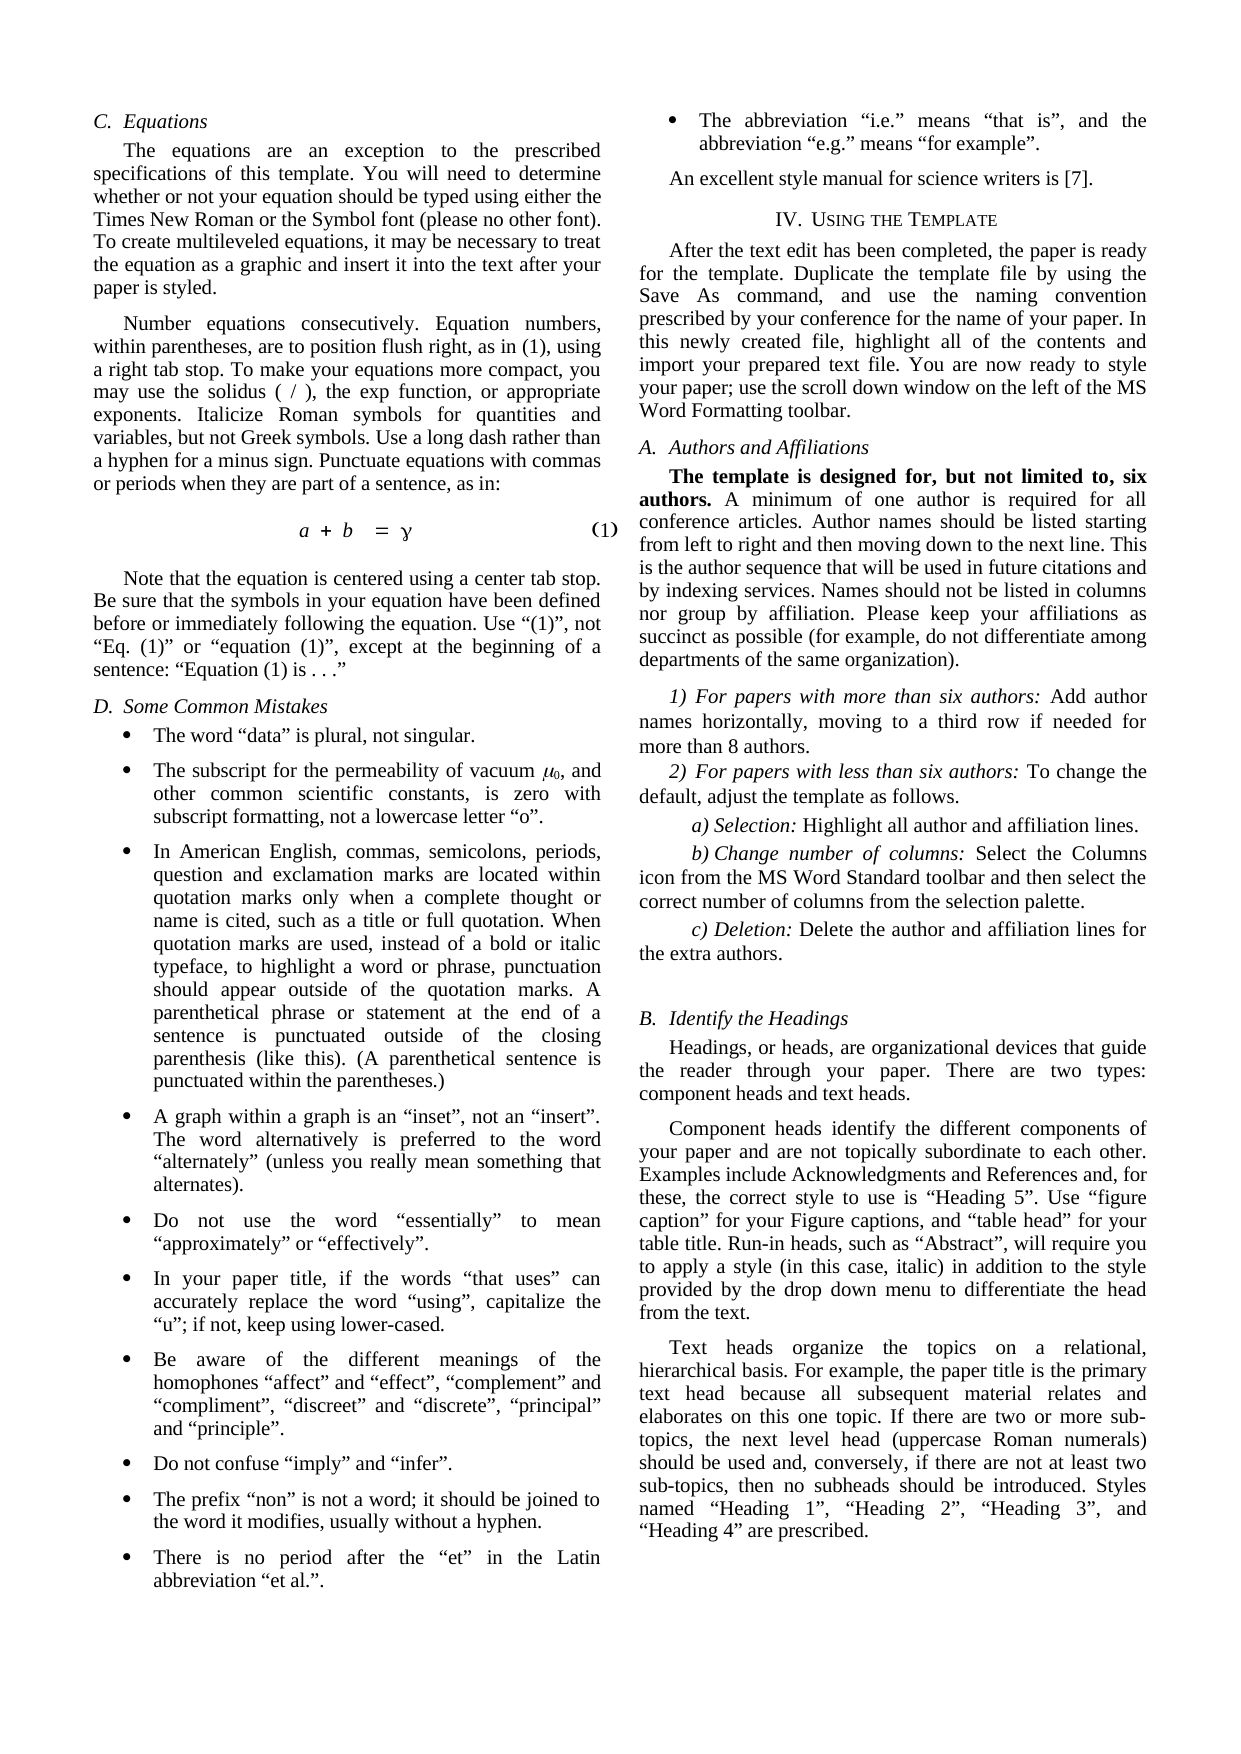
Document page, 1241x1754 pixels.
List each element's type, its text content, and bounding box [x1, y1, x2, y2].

list The abbreviation “i.e.” means “that is”, and the abbreviation “e.g.” means “for example”. [669, 109, 1147, 154]
subtitle Change number of columns: Select the Columns icon from the MS Word Standard toolbar and then select the correct number of columns from the selection palette. [639, 841, 1147, 913]
subtitle Identify the Headings [639, 1006, 1147, 1030]
text An excellent style manual for science writers is [7]. [639, 167, 1147, 190]
text Note that the equation is centered using a center tab stop. Be sure that the symbols in your equation have been defined before or immediately following the equation. Use “(1)”, not “Eq. (1)” or “equation (1)”, except at the beginning of a sentence: “Equation (1) is . . .” [93, 567, 601, 681]
text ab  [93, 520, 601, 542]
list In American English, commas, semicolons, periods, question and exclamation marks are located within quotation marks only when a complete thought or name is cited, such as a title or full quotation. When quotation marks are used, instead of a bold or italic typeface, to highlight a word or phrase, punctuation should appear outside of the quotation marks. A parenthetical phrase or statement at the end of a sentence is punctuated outside of the closing parenthesis (like this). (A parenthetical sentence is punctuated within the parentheses.) [123, 840, 601, 1092]
text Number equations consecutively. Equation numbers, within parentheses, are to position flush right, as in (1), using a right tab stop. To make your equations more compact, you may use the solidus ( / ), the exp function, or appropriate exponents. Italicize Roman symbols for quantities and variables, but not Greek symbols. Use a long dash rather than a hyphen for a minus sign. Punctuate equations with commas or periods when they are part of a sentence, as in: [93, 312, 601, 495]
subtitle For papers with less than six authors: To change the default, adjust the template as follows. [639, 758, 1147, 808]
text The template is designed for, but not limited to, six authors. A minimum of one author is required for all conference articles. Author names should be listed starting from left to right and then moving down to the next line. This is the author sequence that will be used in future citations and by indexing services. Names should not be listed in columns nor group by affiliation. Please keep your affiliations as succinct as possible (for example, do not differentiate among departments of the same organization). [639, 465, 1147, 671]
text The equations are an exception to the prescribed specifications of this template. You will need to determine whether or not your equation should be typed using either the Times New Roman or the Symbol font (please no other font). To create multileveled equations, it may be necessary to treat the equation as a graphic and insert it into the text after your paper is styled. [93, 139, 601, 299]
subtitle Equations [93, 109, 601, 133]
subtitle Deletion: Delete the author and affiliation lines for the extra authors. [639, 917, 1147, 965]
subtitle For papers with more than six authors: Add author names horizontally, moving to a third row if needed for more than 8 authors. [639, 683, 1147, 758]
list Do not confuse “imply” and “infer”. [123, 1452, 601, 1475]
list The prefix “non” is not a word; it should be joined to the word it modifies, usually without a hyphen. [123, 1488, 601, 1533]
text Component heads identify the different components of your paper and are not topically subordinate to each other. Examples include Acknowledgments and References and, for these, the correct style to use is “Heading 5”. Use “figure caption” for your Figure captions, and “table head” for your table title. Run-in heads, such as “Abstract”, will require you to apply a style (in this case, italic) in addition to the style provided by the drop down menu to differentiate the head from the text. [639, 1118, 1147, 1324]
text After the text edit has been completed, the paper is ready for the template. Duplicate the template file by using the Save As command, and use the naming convention prescribed by your conference for the name of your paper. In this newly created file, highlight all of the contents and import your prepared text file. You are now ready to style your paper; use the scroll down window on the left of the MS Word Formatting toolbar. [639, 239, 1147, 422]
subtitle Using the Template [639, 206, 1147, 231]
text Headings, or heads, are organizational devices that guide the reader through your paper. There are two types: component heads and text heads. [639, 1036, 1147, 1105]
list In your paper title, if the words “that uses” can accurately replace the word “using”, capitalize the “u”; if not, keep using lower-cased. [123, 1267, 601, 1336]
text Text heads organize the topics on a relational, hierarchical basis. For example, the paper title is the primary text head because all subsequent material relates and elaborates on this one topic. If there are two or more sub-topics, the next level head (uppercase Roman numerals) should be used and, conversely, if there are not at least two sub-topics, then no subheads should be introduced. Styles named “Heading 1”, “Heading 2”, “Heading 3”, and “Heading 4” are prescribed. [639, 1336, 1147, 1542]
subtitle Selection: Highlight all author and affiliation lines. [639, 813, 1147, 837]
list Do not use the word “essentially” to mean “approximately” or “effectively”. [123, 1209, 601, 1255]
list There is no period after the “et” in the Latin abbreviation “et al.”. [123, 1546, 601, 1592]
list Be aware of the different meanings of the homophones “affect” and “effect”, “complement” and “compliment”, “discreet” and “discrete”, “principal” and “principle”. [123, 1348, 601, 1440]
list A graph within a graph is an “inset”, not an “insert”. The word alternatively is preferred to the word “alternately” (unless you really mean something that alternates). [123, 1105, 601, 1196]
subtitle Authors and Affiliations [639, 434, 1147, 459]
list The subscript for the permeability of vacuum 0, and other common scientific constants, is zero with subscript formatting, not a lowercase letter “o”. [123, 759, 601, 828]
subtitle Some Common Mistakes [93, 694, 601, 718]
list The word “data” is plural, not singular. [123, 724, 601, 747]
